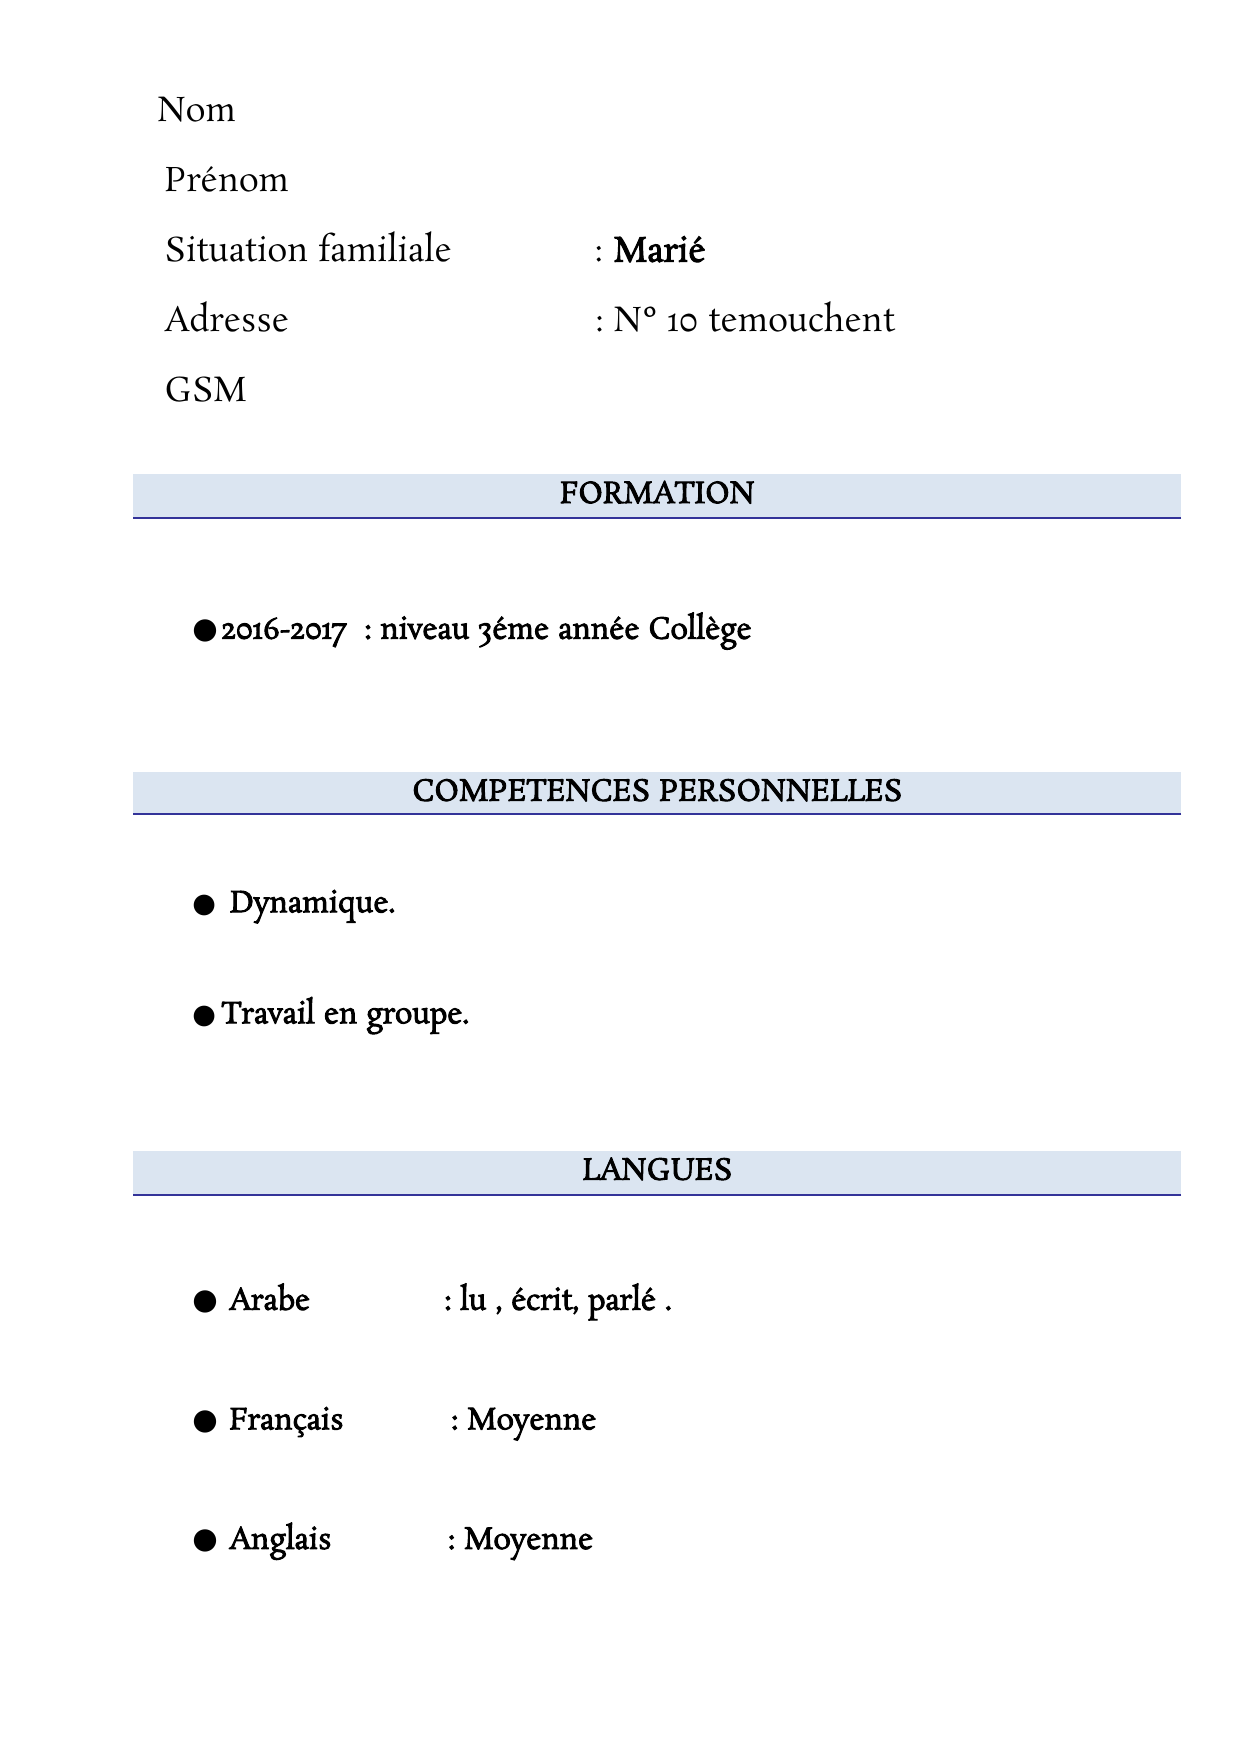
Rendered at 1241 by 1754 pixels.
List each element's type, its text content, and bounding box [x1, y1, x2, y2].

list Français : Moyenne [192, 1386, 1181, 1446]
list Anglais : Moyenne [192, 1506, 1181, 1565]
text Prénom [103, 159, 1181, 206]
list Arabe : lu , écrit, parlé . [192, 1266, 1181, 1326]
text GSM [103, 369, 1181, 416]
text Adresse : N° 10 temouchent [103, 299, 1181, 346]
list Dynamique. [192, 872, 1181, 927]
list 2016-2017 : niveau 3éme année Collège [192, 595, 1181, 655]
text FORMATION [133, 474, 1181, 517]
text Nom [103, 89, 1181, 135]
list Travail en groupe. [192, 983, 1181, 1038]
text Situation familiale : Marié [103, 229, 1181, 276]
text LANGUES [133, 1151, 1181, 1194]
text COMPETENCES PERSONNELLES [133, 772, 1181, 813]
